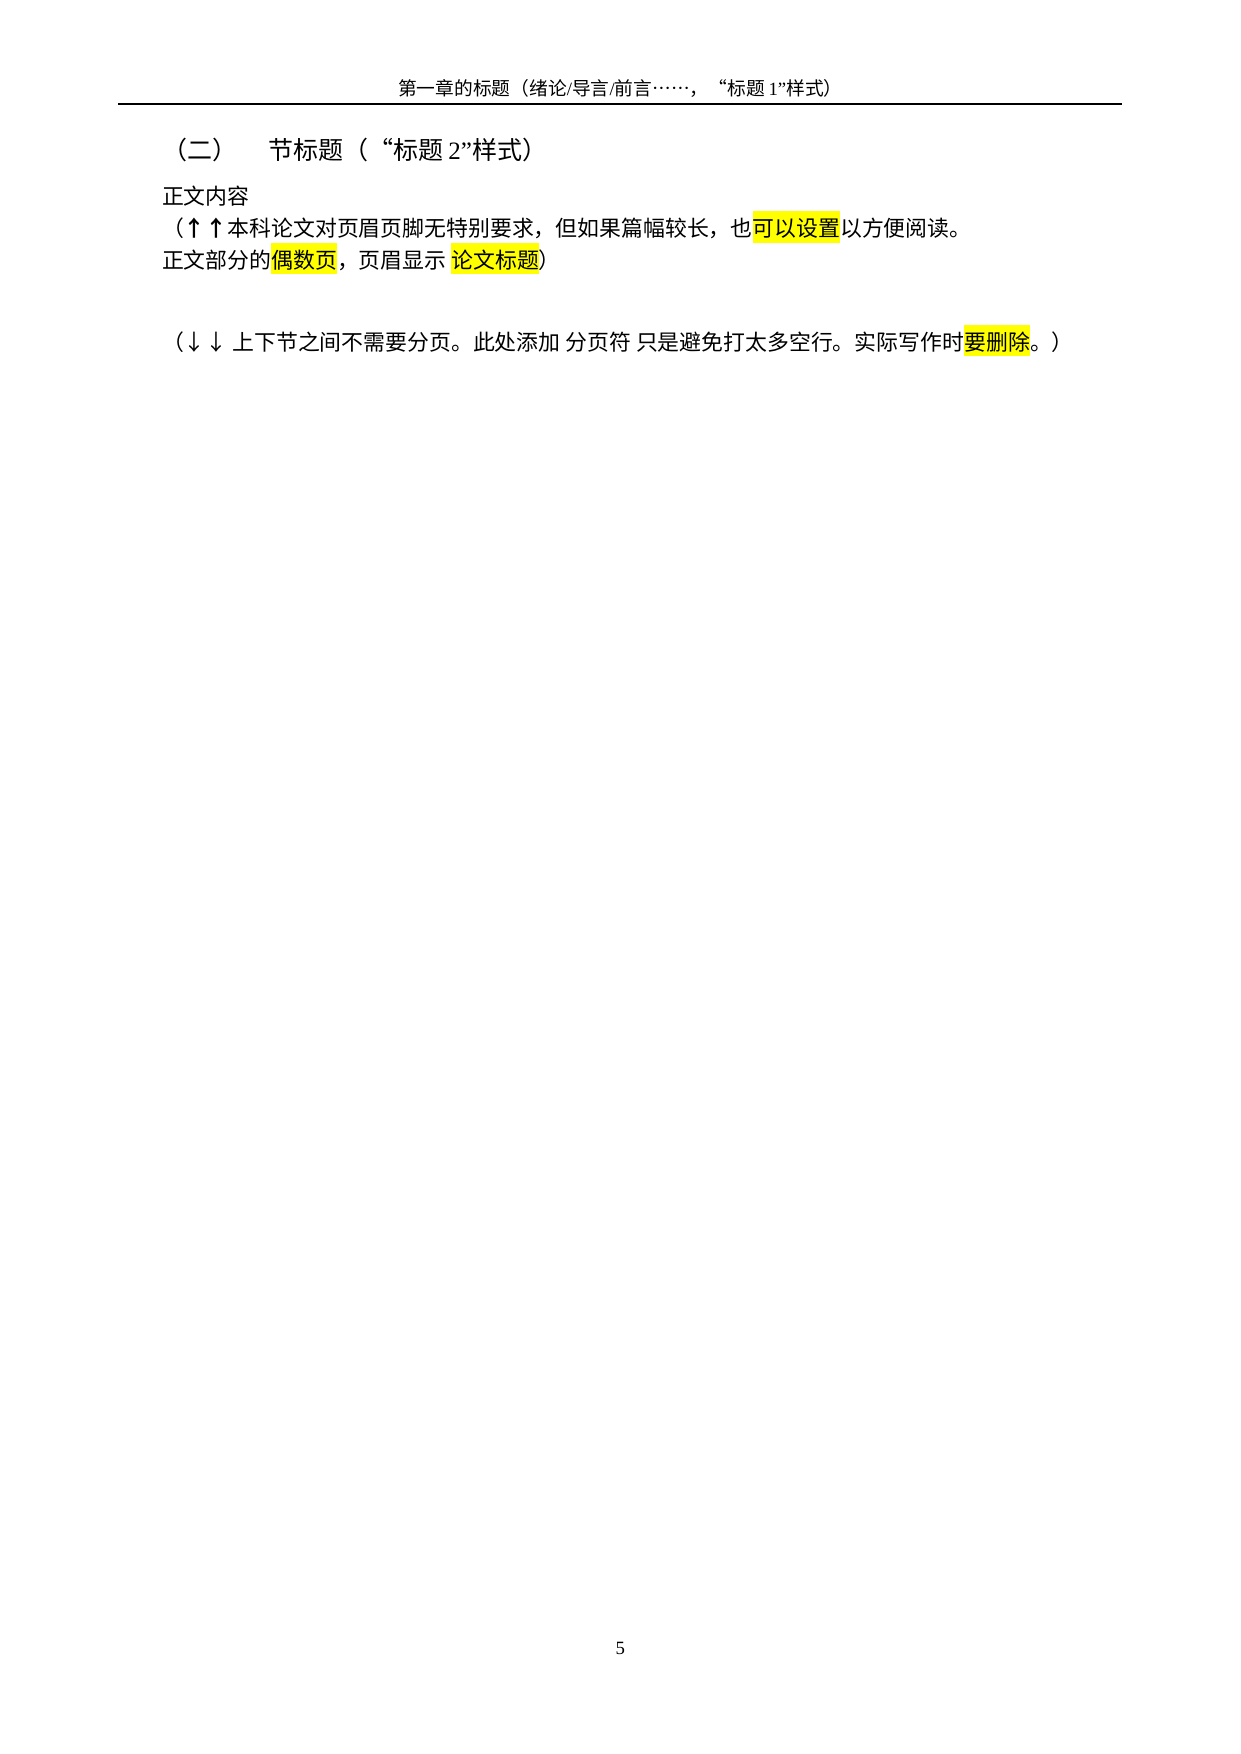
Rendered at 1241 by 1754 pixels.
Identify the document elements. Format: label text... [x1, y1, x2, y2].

text 正文部分的偶数页，页眉显示 论文标题） [337, 243, 451, 274]
text 正文内容 [118, 179, 1122, 211]
text 正文部分的偶数页，页眉显示 论文标题） [539, 243, 1122, 274]
subtitle 节标题（“标题2”样式） [162, 131, 1122, 167]
text 正文部分的偶数页，页眉显示 论文标题） [118, 243, 271, 274]
text （↑↑本科论文对页眉页脚无特别要求，但如果篇幅较长，也可以设置以方便阅读。 [840, 211, 1122, 243]
text （↑↑本科论文对页眉页脚无特别要求，但如果篇幅较长，也可以设置以方便阅读。 [118, 211, 753, 243]
text （↓↓ 上下节之间不需要分页。此处添加 分页符 只是避免打太多空行。实际写作时要删除。） [118, 325, 964, 356]
